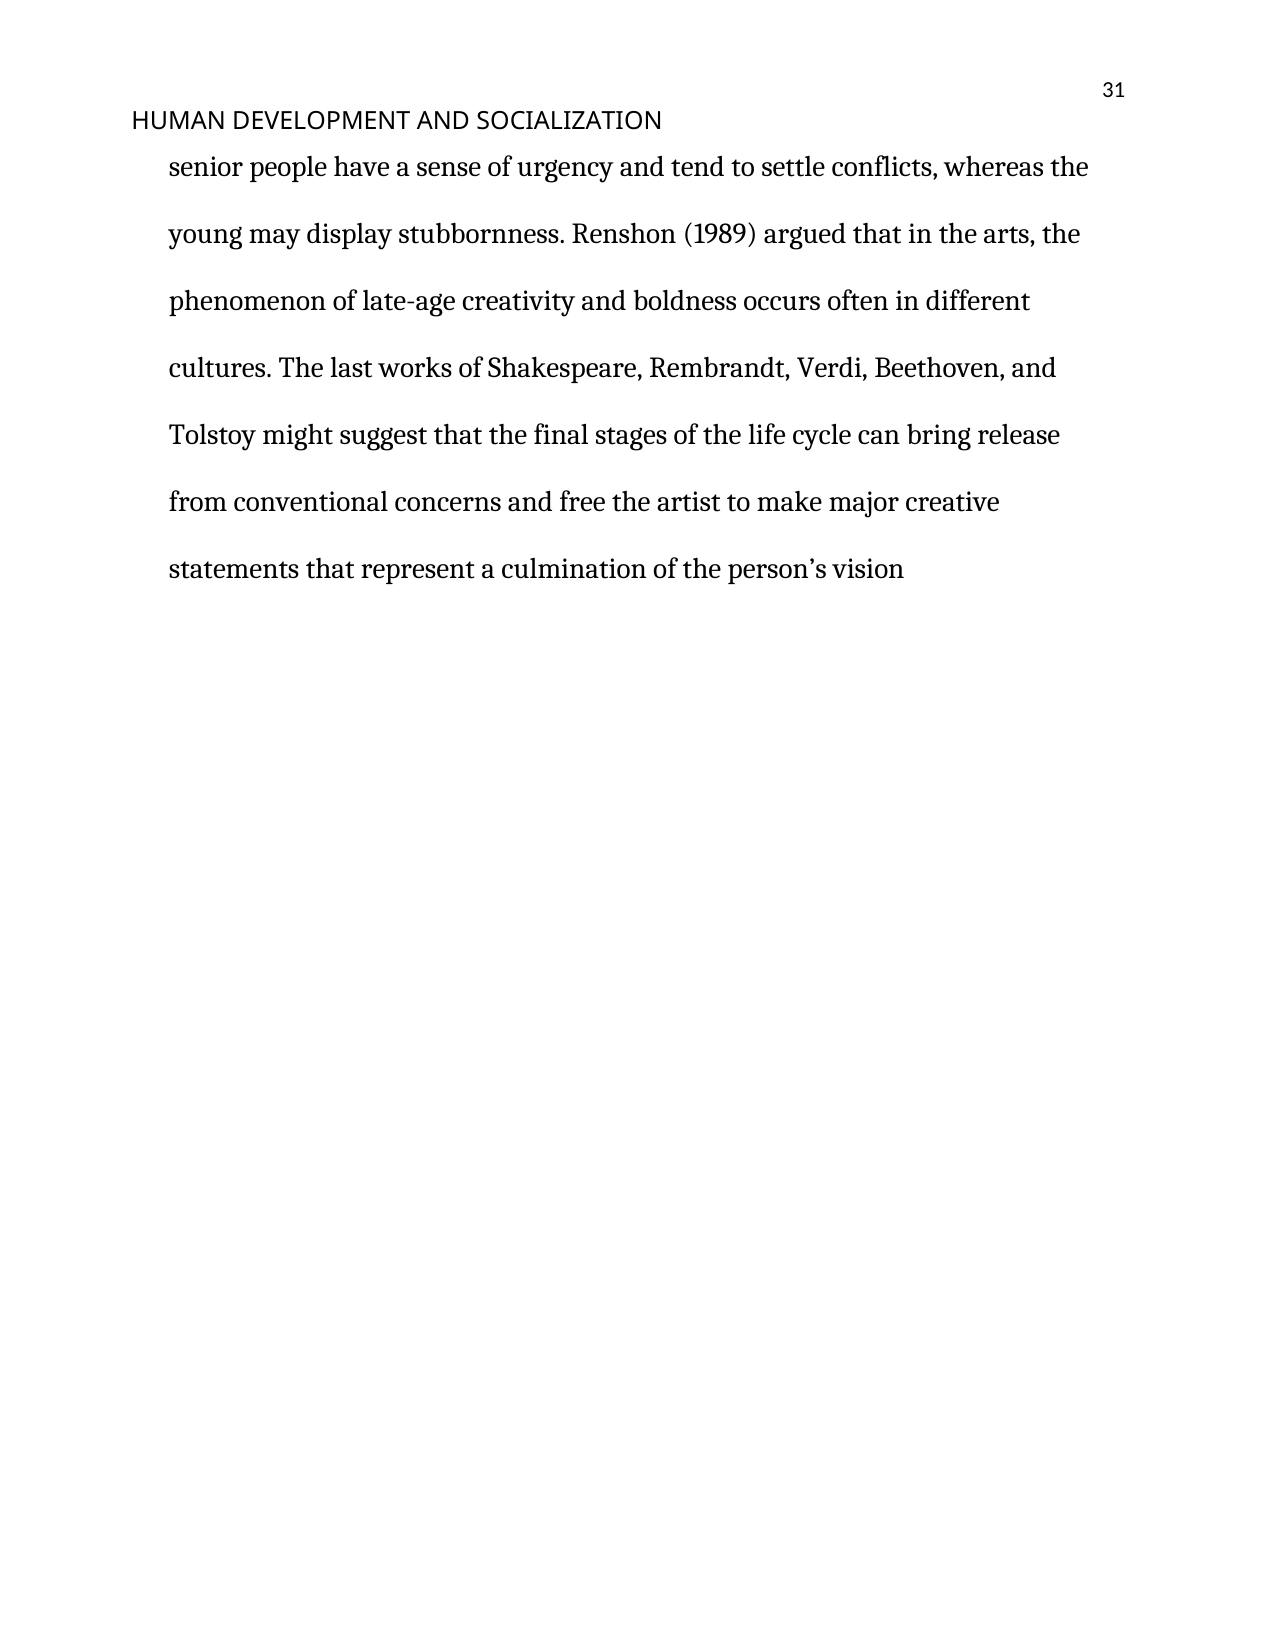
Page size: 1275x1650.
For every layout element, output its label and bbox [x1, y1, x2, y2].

list [131, 150, 1125, 586]
